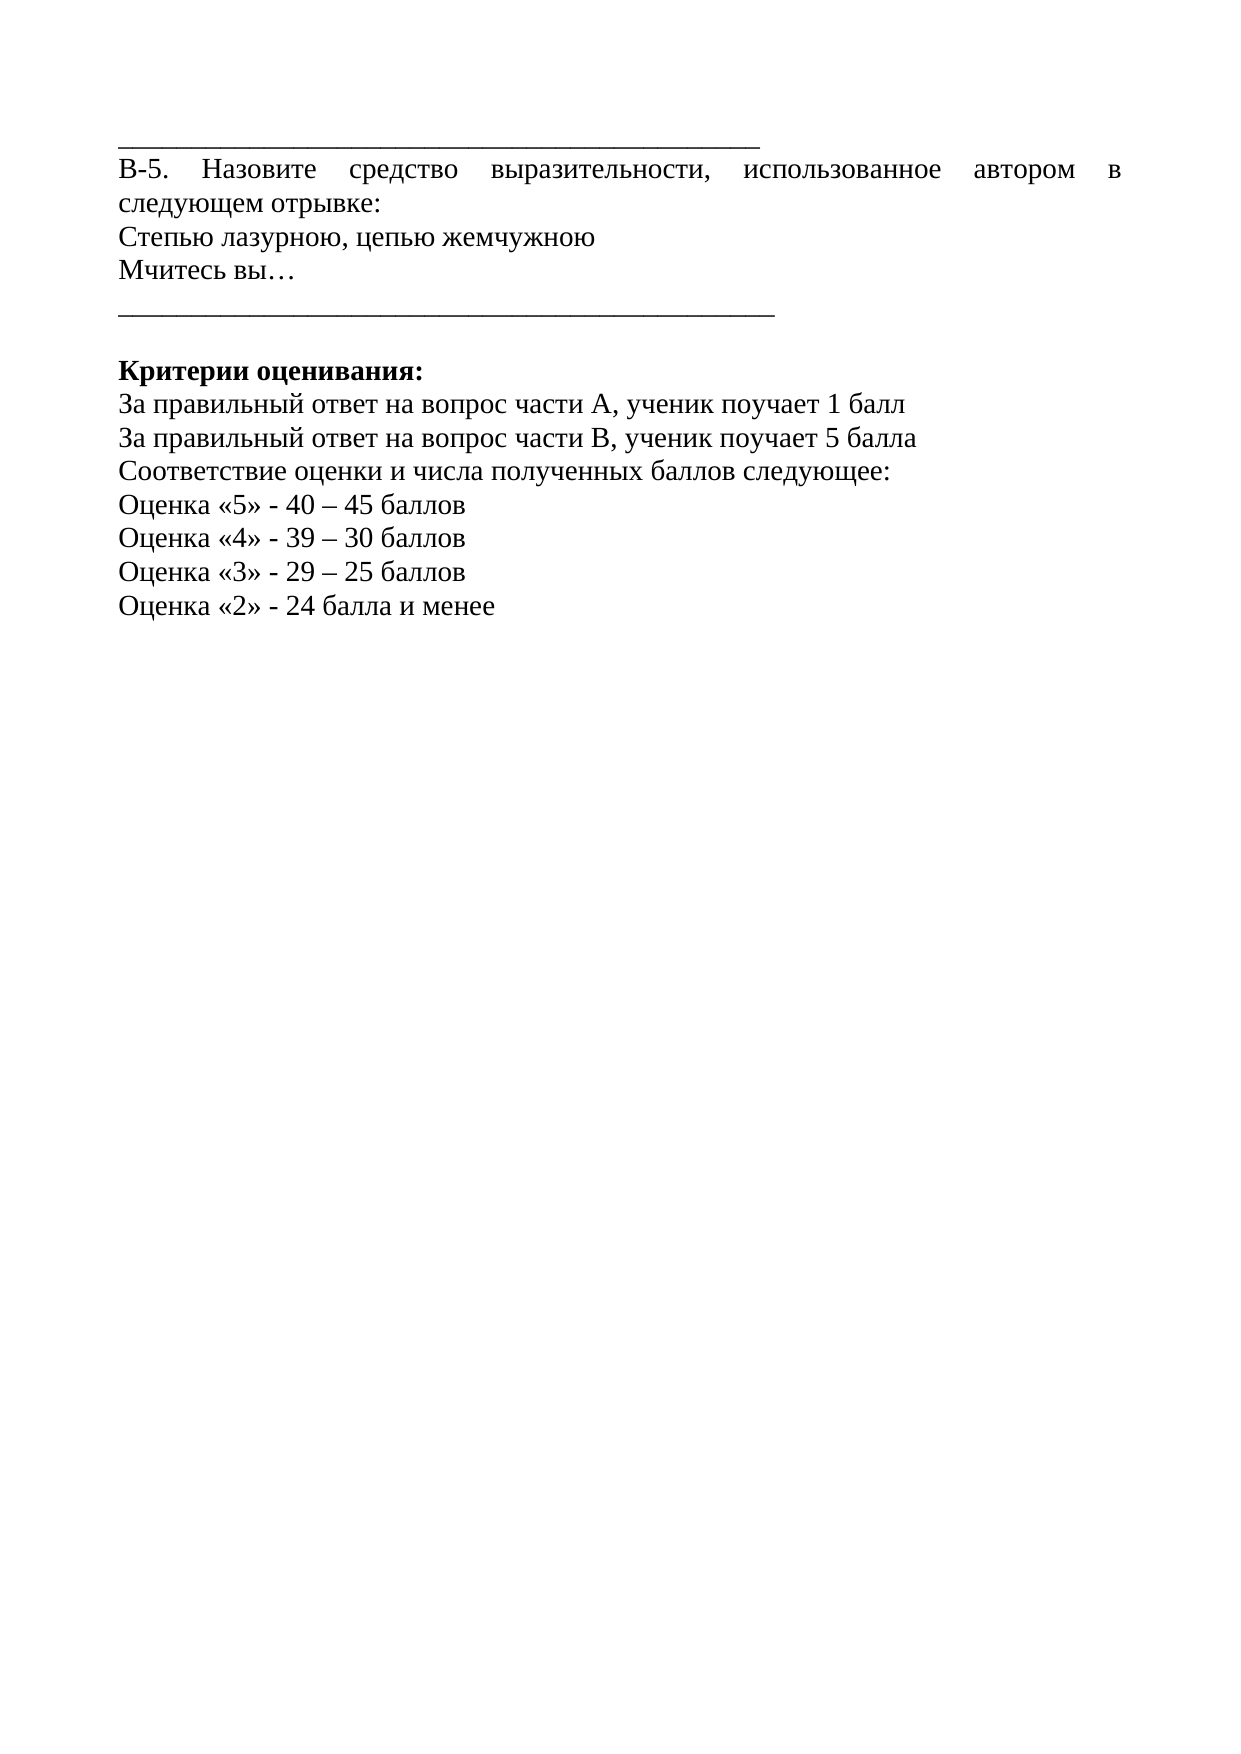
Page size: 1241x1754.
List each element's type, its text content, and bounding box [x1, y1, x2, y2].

text Степью лазурною, цепью жемчужною [118, 219, 1122, 252]
text Соответствие оценки и числа полученных баллов следующее: [118, 453, 1122, 487]
text Оценка «2» - 24 балла и менее [118, 588, 1122, 621]
text За правильный ответ на вопрос части В, ученик поучает 5 балла [118, 420, 1122, 453]
text Критерии оценивания: [118, 353, 1122, 386]
text В-5. Назовите средство выразительности, использованное автором в следующем отрывке: [118, 152, 1122, 219]
text Оценка «4» - 39 – 30 баллов [118, 521, 1122, 554]
text _____________________________________________ [118, 286, 1122, 319]
text Оценка «3» - 29 – 25 баллов [118, 554, 1122, 588]
text За правильный ответ на вопрос части А, ученик поучает 1 балл [118, 386, 1122, 420]
text Мчитесь вы… [118, 252, 1122, 286]
text Оценка «5» - 40 – 45 баллов [118, 487, 1122, 521]
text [118, 118, 1122, 152]
